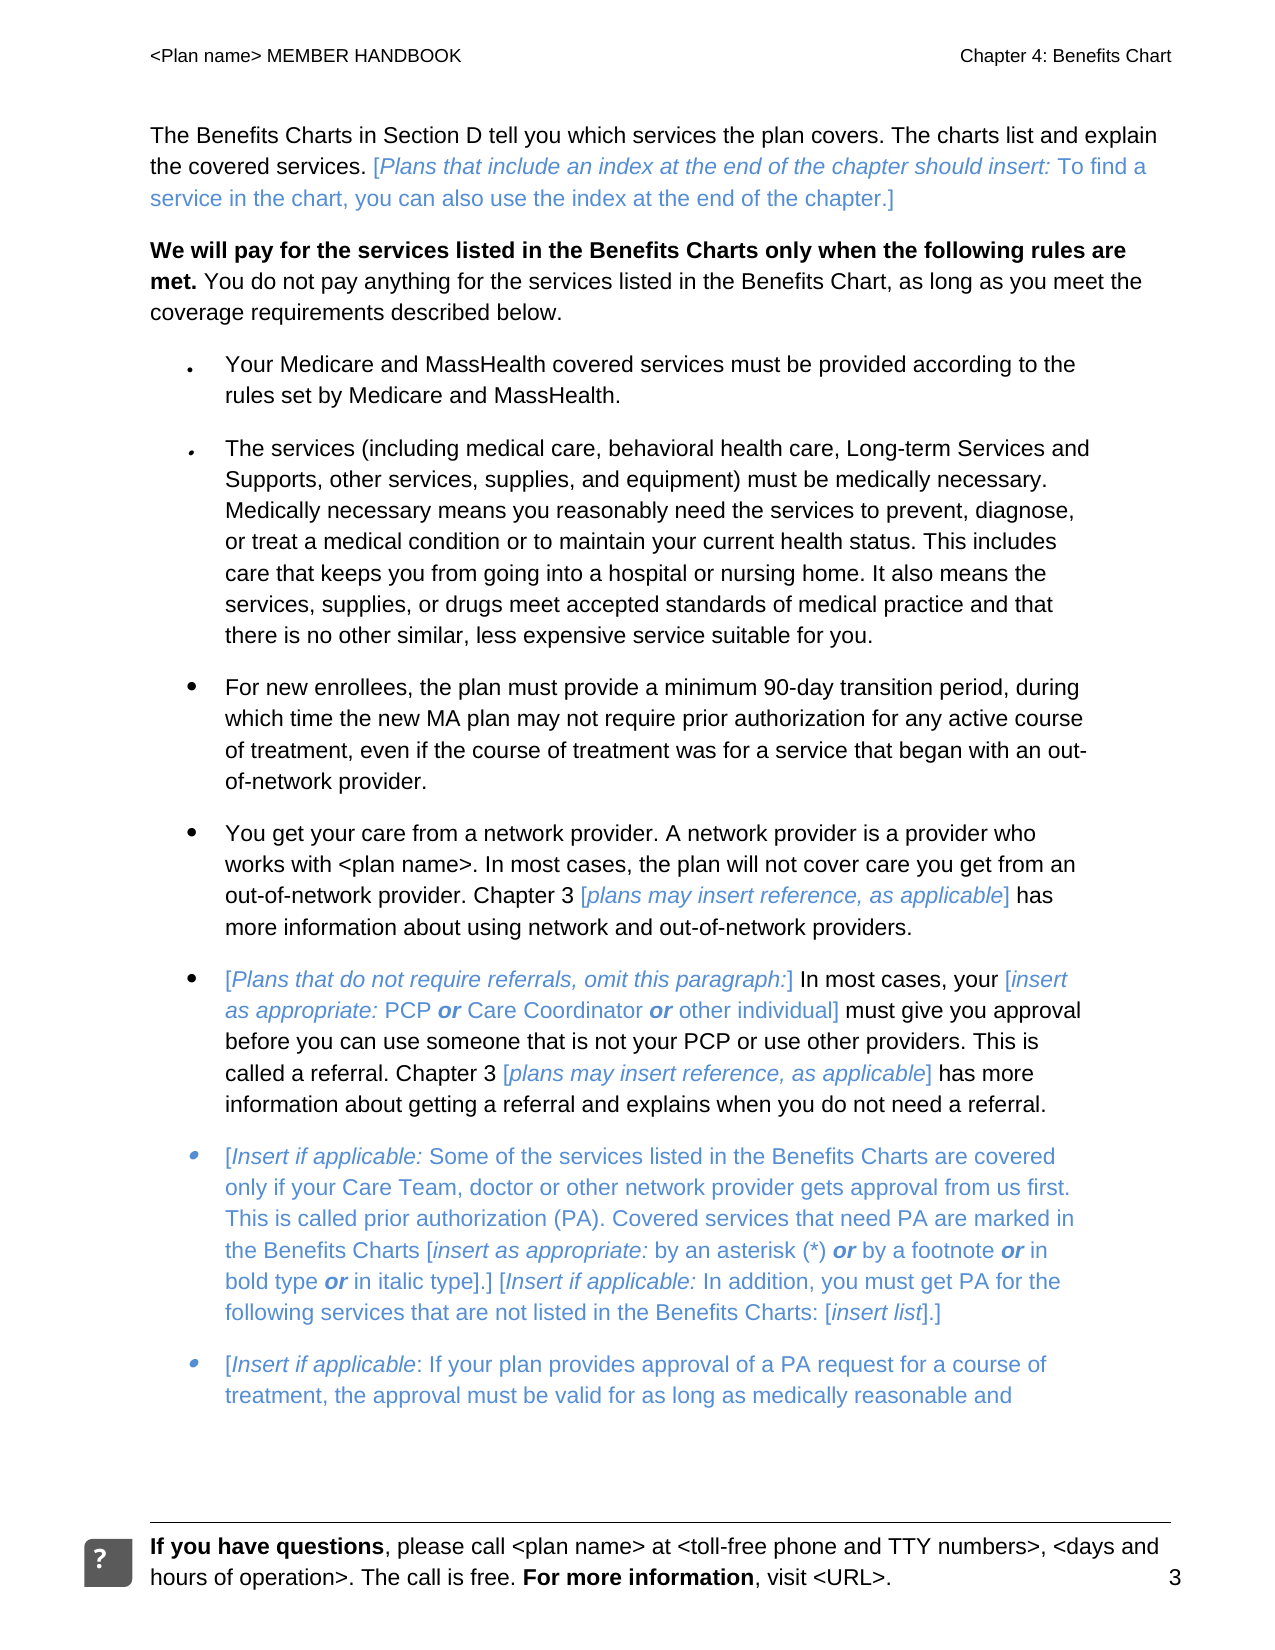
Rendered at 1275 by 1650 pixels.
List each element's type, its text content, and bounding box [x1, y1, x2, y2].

list [Insert if applicable: Some of the services listed in the Benefits Charts are covered only if your Care Team, doctor or other network provider gets approval from us first. This is called prior authorization (PA). Covered services that need PA are marked in the Benefits Charts [insert as appropriate: by an asterisk (*) or by a footnote or in bold type or in italic type].] [Insert if applicable: In addition, you must get PA for the following services that are not listed in the Benefits Charts: [insert list].] [187, 1139, 1096, 1327]
list Your Medicare and MassHealth covered services must be provided according to the rules set by Medicare and MassHealth. [187, 348, 1096, 410]
text We will pay for the services listed in the Benefits Charts only when the following rules are met. You do not pay anything for the services listed in the Benefits Chart, as long as you meet the coverage requirements described below. [150, 233, 1171, 327]
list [187, 1348, 1096, 1410]
list You get your care from a network provider. A network provider is a provider who works with <plan name>. In most cases, the plan will not cover care you get from an out-of-network provider. Chapter 3 [plans may insert reference, as applicable] has more information about using network and out-of-network providers. [187, 816, 1096, 941]
text The Benefits Charts in Section D tell you which services the plan covers. The charts list and explain the covered services. [Plans that include an index at the end of the chapter should insert: To find a service in the chart, you can also use the index at the end of the chapter.] [150, 118, 1171, 212]
list [Plans that do not require referrals, omit this paragraph:] In most cases, your [insert as appropriate: PCP or Care Coordinator or other individual] must give you approval before you can use someone that is not your PCP or use other providers. This is called a referral. Chapter 3 [plans may insert reference, as applicable] has more information about getting a referral and explains when you do not need a referral. [187, 962, 1096, 1118]
list The services (including medical care, behavioral health care, Long-term Services and Supports, other services, supplies, and equipment) must be medically necessary. Medically necessary means you reasonably need the services to prevent, diagnose, or treat a medical condition or to maintain your current health status. This includes care that keeps you from going into a hospital or nursing home. It also means the services, supplies, or drugs meet accepted standards of medical practice and that there is no other similar, less expensive service suitable for you. [187, 431, 1096, 650]
list For new enrollees, the plan must provide a minimum 90-day transition period, during which time the new MA plan may not require prior authorization for any active course of treatment, even if the course of treatment was for a service that began with an out-of-network provider. [187, 671, 1096, 796]
